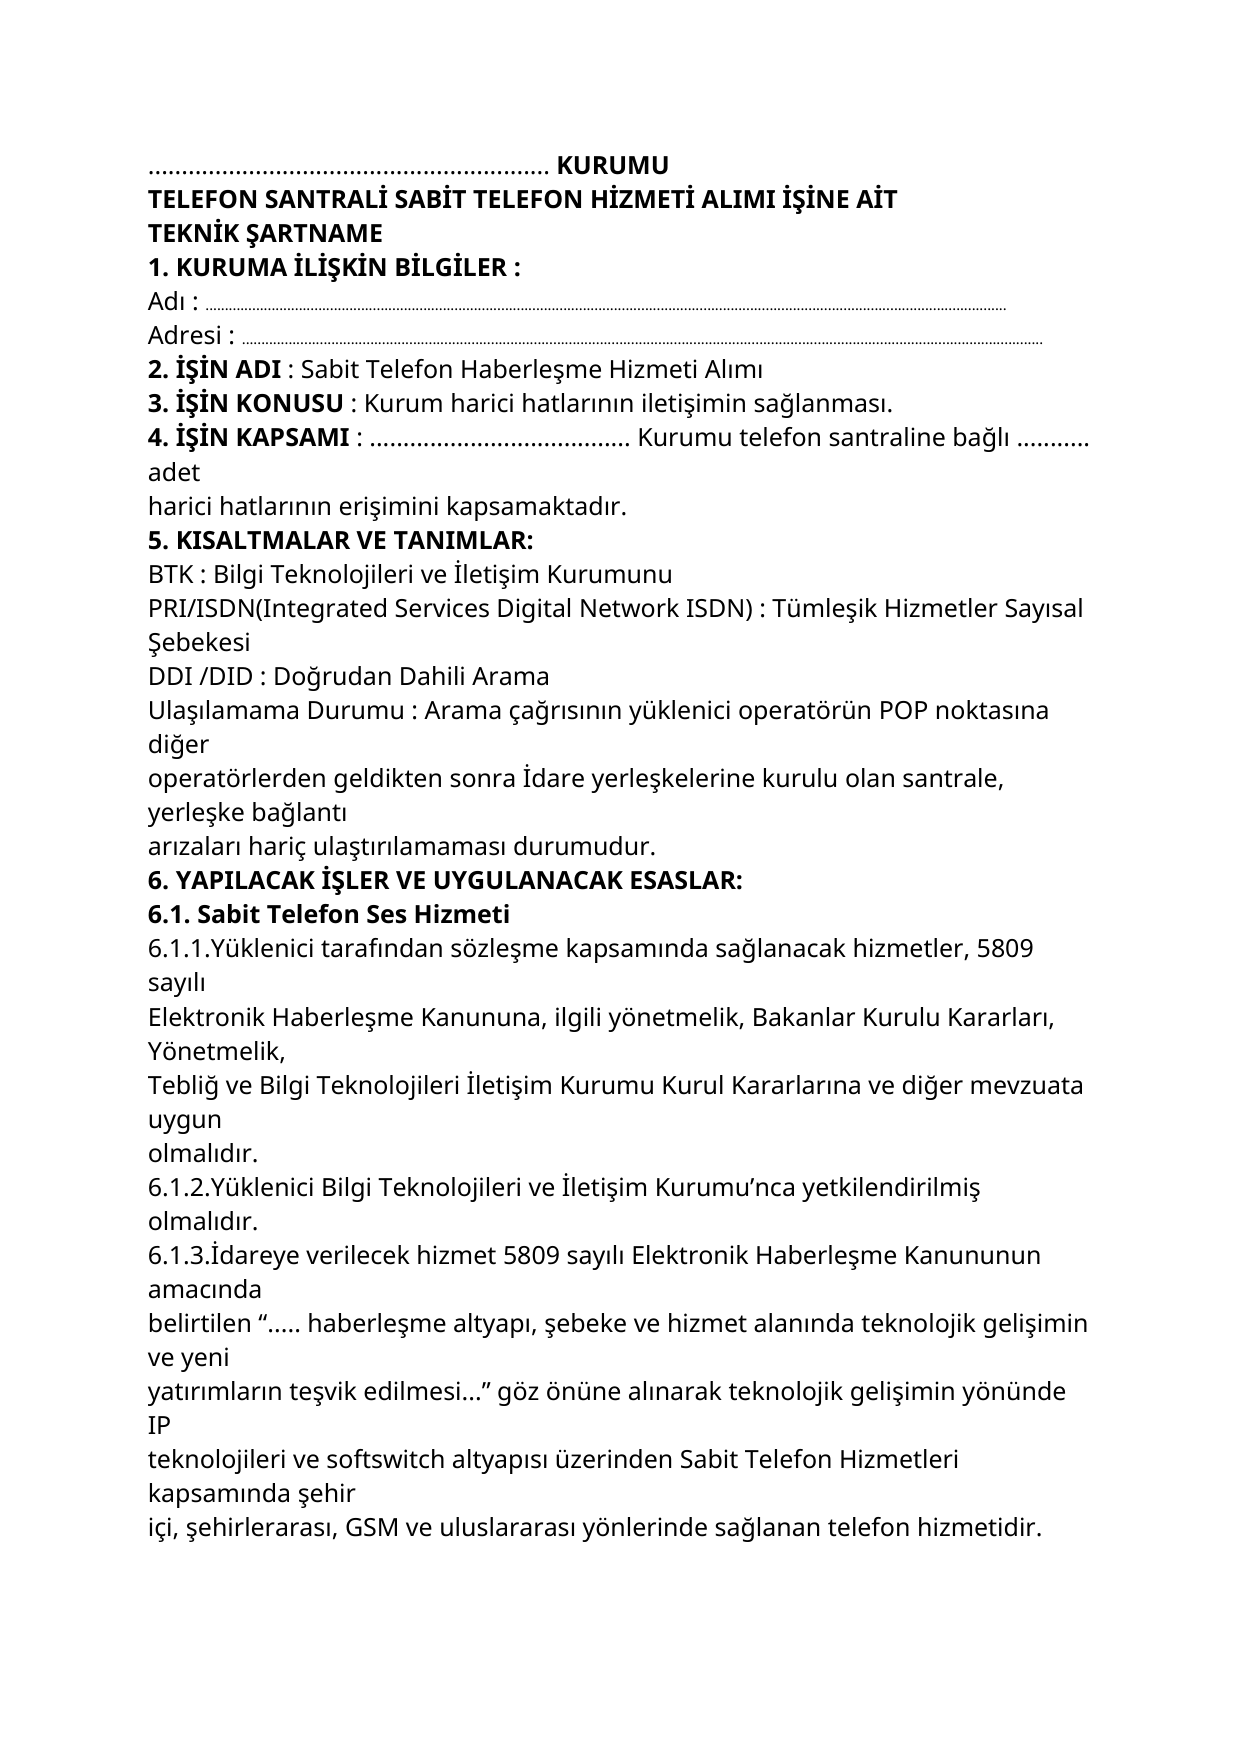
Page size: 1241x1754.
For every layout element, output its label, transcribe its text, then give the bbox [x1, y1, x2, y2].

text BTK : Bilgi Teknolojileri ve İletişim Kurumunu [148, 556, 1093, 590]
text Adı : .............................................................................................................................................................................................................. [148, 284, 1093, 318]
text yatırımların teşvik edilmesi...” göz önüne alınarak teknolojik gelişimin yönünde IP [148, 1374, 1093, 1442]
text 2. İŞİN ADI : Sabit Telefon Haberleşme Hizmeti Alımı [148, 352, 1093, 386]
text Elektronik Haberleşme Kanununa, ilgili yönetmelik, Bakanlar Kurulu Kararları, Yönetmelik, [148, 999, 1093, 1067]
text 6.1.1.Yüklenici tarafından sözleşme kapsamında sağlanacak hizmetler, 5809 sayılı [148, 931, 1093, 999]
text 3. İŞİN KONUSU : Kurum harici hatlarının iletişimin sağlanması. [148, 386, 1093, 420]
text belirtilen “..... haberleşme altyapı, şebeke ve hizmet alanında teknolojik gelişimin ve yeni [148, 1306, 1093, 1374]
text 5. KISALTMALAR VE TANIMLAR: [148, 522, 1093, 556]
text 6.1.3.İdareye verilecek hizmet 5809 sayılı Elektronik Haberleşme Kanununun amacında [148, 1238, 1093, 1306]
text TEKNİK ŞARTNAME [148, 216, 1093, 250]
text operatörlerden geldikten sonra İdare yerleşkelerine kurulu olan santrale, yerleşke bağlantı [148, 761, 1093, 829]
text arızaları hariç ulaştırılamaması durumudur. [148, 829, 1093, 863]
text ............................................................ KURUMU [148, 148, 1093, 182]
text Şebekesi [148, 624, 1093, 658]
text 6.1. Sabit Telefon Ses Hizmeti [148, 897, 1093, 931]
text TELEFON SANTRALİ SABİT TELEFON HİZMETİ ALIMI İŞİNE AİT [148, 182, 1093, 216]
text Tebliğ ve Bilgi Teknolojileri İletişim Kurumu Kurul Kararlarına ve diğer mevzuata uygun [148, 1067, 1093, 1135]
text harici hatlarının erişimini kapsamaktadır. [148, 488, 1093, 522]
text 4. İŞİN KAPSAMI : ....................................... Kurumu telefon santraline bağlı ........... adet [148, 420, 1093, 488]
text içi, şehirlerarası, GSM ve uluslararası yönlerinde sağlanan telefon hizmetidir. [148, 1510, 1093, 1544]
text Ulaşılamama Durumu : Arama çağrısının yüklenici operatörün POP noktasına diğer [148, 693, 1093, 761]
text 6. YAPILACAK İŞLER VE UYGULANACAK ESASLAR: [148, 863, 1093, 897]
text PRI/ISDN(Integrated Services Digital Network ISDN) : Tümleşik Hizmetler Sayısal [148, 590, 1093, 624]
text DDI /DID : Doğrudan Dahili Arama [148, 658, 1093, 693]
text olmalıdır. [148, 1135, 1093, 1169]
text 6.1.2.Yüklenici Bilgi Teknolojileri ve İletişim Kurumu’nca yetkilendirilmiş olmalıdır. [148, 1169, 1093, 1238]
text Adresi : .............................................................................................................................................................................................................. [148, 318, 1093, 352]
text teknolojileri ve softswitch altyapısı üzerinden Sabit Telefon Hizmetleri kapsamında şehir [148, 1442, 1093, 1510]
text 1. KURUMA İLİŞKİN BİLGİLER : [148, 250, 1093, 284]
